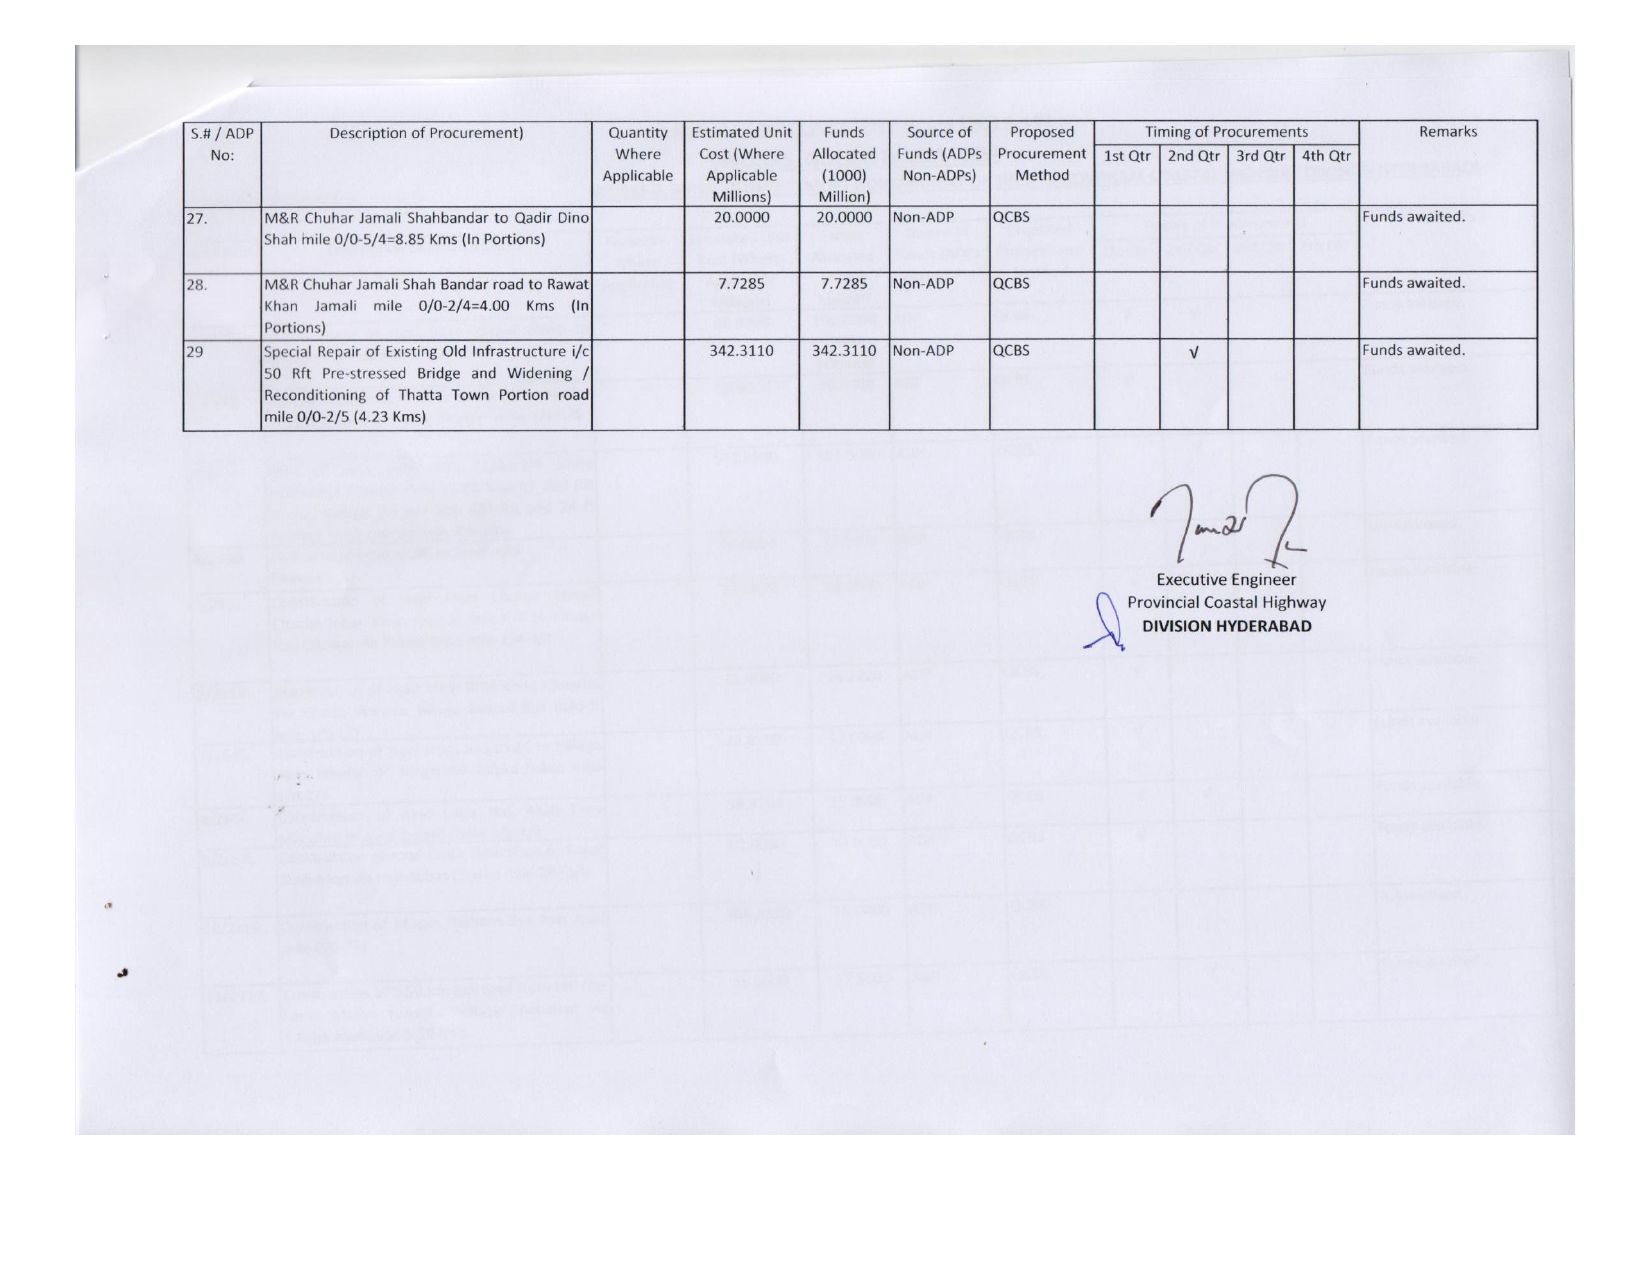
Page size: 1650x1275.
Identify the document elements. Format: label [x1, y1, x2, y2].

picture [75, 45, 1575, 1135]
